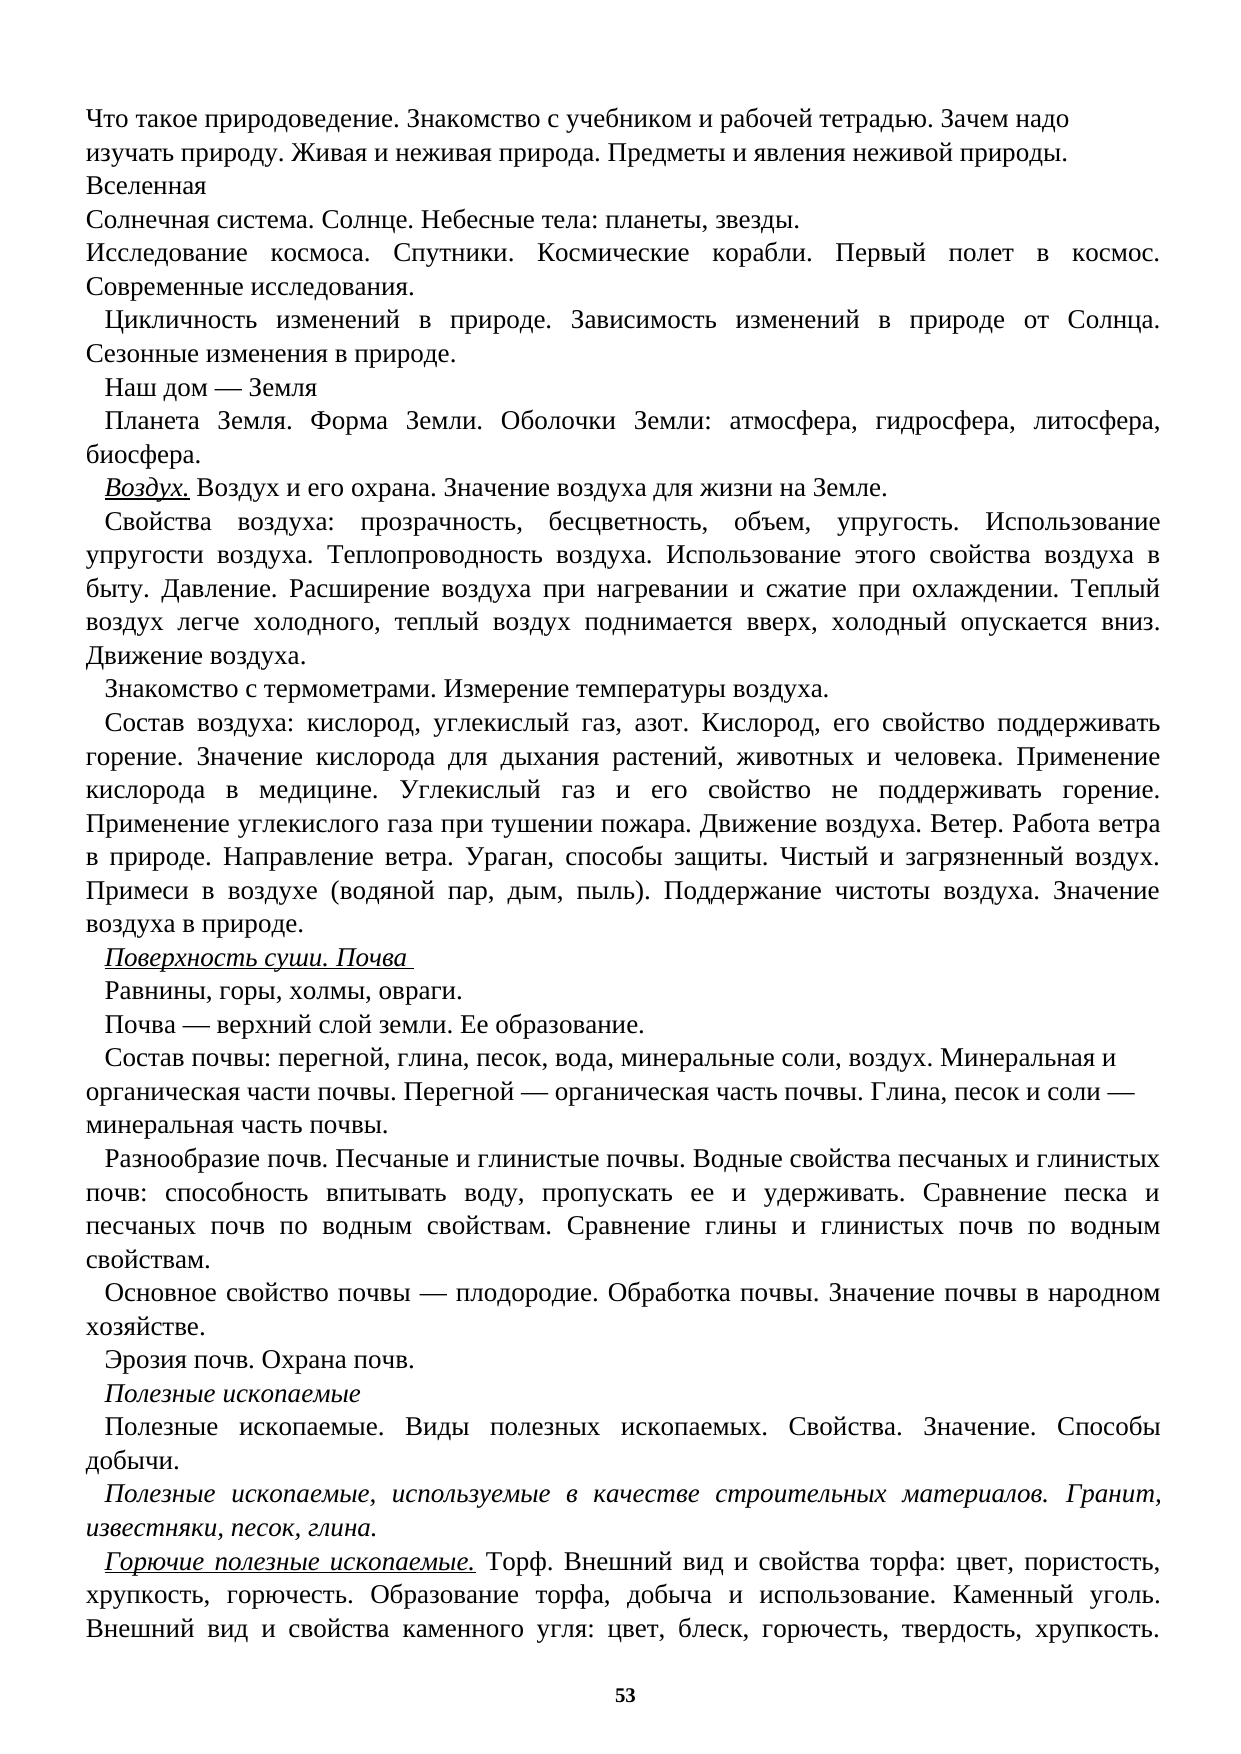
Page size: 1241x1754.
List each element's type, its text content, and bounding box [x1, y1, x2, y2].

text Наш дом — Земля [86, 369, 1162, 403]
text Цикличность изменений в природе. Зависимость изменений в природе от Солнца. Сезонные изменения в природе. [86, 302, 1162, 369]
text Солнечная система. Солнце. Небесные тела: планеты, звезды. [86, 202, 1162, 235]
text Планета Земля. Форма Земли. Оболочки Земли: атмосфера, гидросфера, литосфера, биосфера. [86, 403, 1162, 470]
text Разнообразие почв. Песчаные и глинистые почвы. Водные свойства песчаных и глинистых почв: способность впитывать воду, пропускать ее и удерживать. Сравнение песка и песчаных почв по водным свойствам. Сравнение глины и глинистых почв по водным свойствам. [86, 1141, 1162, 1275]
text Свойства воздуха: прозрачность, бесцветность, объем, упругость. Использование упругости воздуха. Теплопроводность воздуха. Использование этого свойства воздуха в быту. Давление. Расширение воздуха при нагревании и сжатие при охлаждении. Теплый воздух легче холодного, теплый воздух поднимается вверх, холодный опускается вниз. Движение воздуха. [86, 503, 1162, 671]
text Полезные ископаемые [86, 1376, 1162, 1409]
text Полезные ископаемые. Виды полезных ископаемых. Свойства. Значение. Способы добычи. [86, 1409, 1162, 1476]
text Состав воздуха: кислород, углекислый газ, азот. Кислород, его свойство поддерживать горение. Значение кислорода для дыхания растений, животных и человека. Применение кислорода в медицине. Углекислый газ и его свойство не поддерживать горение. Применение углекислого газа при тушении пожара. Движение воздуха. Ветер. Работа ветра в природе. Направление ветра. Ураган, способы защиты. Чистый и загрязненный воздух. Примеси в воздухе (водяной пар, дым, пыль). Поддержание чистоты воздуха. Значение воздуха в природе. [86, 705, 1162, 939]
text Эрозия почв. Охрана почв. [86, 1342, 1162, 1376]
text Знакомство с термометрами. Измерение температуры воздуха. [86, 671, 1162, 705]
text Что такое природоведение. Знакомство с учебником и рабочей тетрадью. Зачем надо изучать природу. Живая и неживая природа. Предметы и явления неживой природы. Вселенная [86, 101, 1162, 202]
text Состав почвы: перегной, глина, песок, вода, минеральные соли, воздух. Минеральная и органическая части почвы. Перегной — органическая часть почвы. Глина, песок и соли — минеральная часть почвы. [86, 1040, 1162, 1141]
text Исследование космоса. Спутники. Космические корабли. Первый полет в космос. Современные исследования. [86, 235, 1162, 302]
text Почва — верхний слой земли. Ее образование. [86, 1007, 1162, 1040]
text Поверхность суши. Почва Равнины, горы, холмы, овраги. [104, 939, 491, 1007]
text Полезные ископаемые, используемые в качестве строительных материалов. Гранит, известняки, песок, глина. [86, 1476, 1162, 1543]
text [86, 1543, 1162, 1644]
text Основное свойство почвы — плодородие. Обработка почвы. Значение почвы в народном хозяйстве. [86, 1275, 1162, 1342]
text Воздух. Воздух и его охрана. Значение воздуха для жизни на Земле. [86, 470, 1162, 503]
